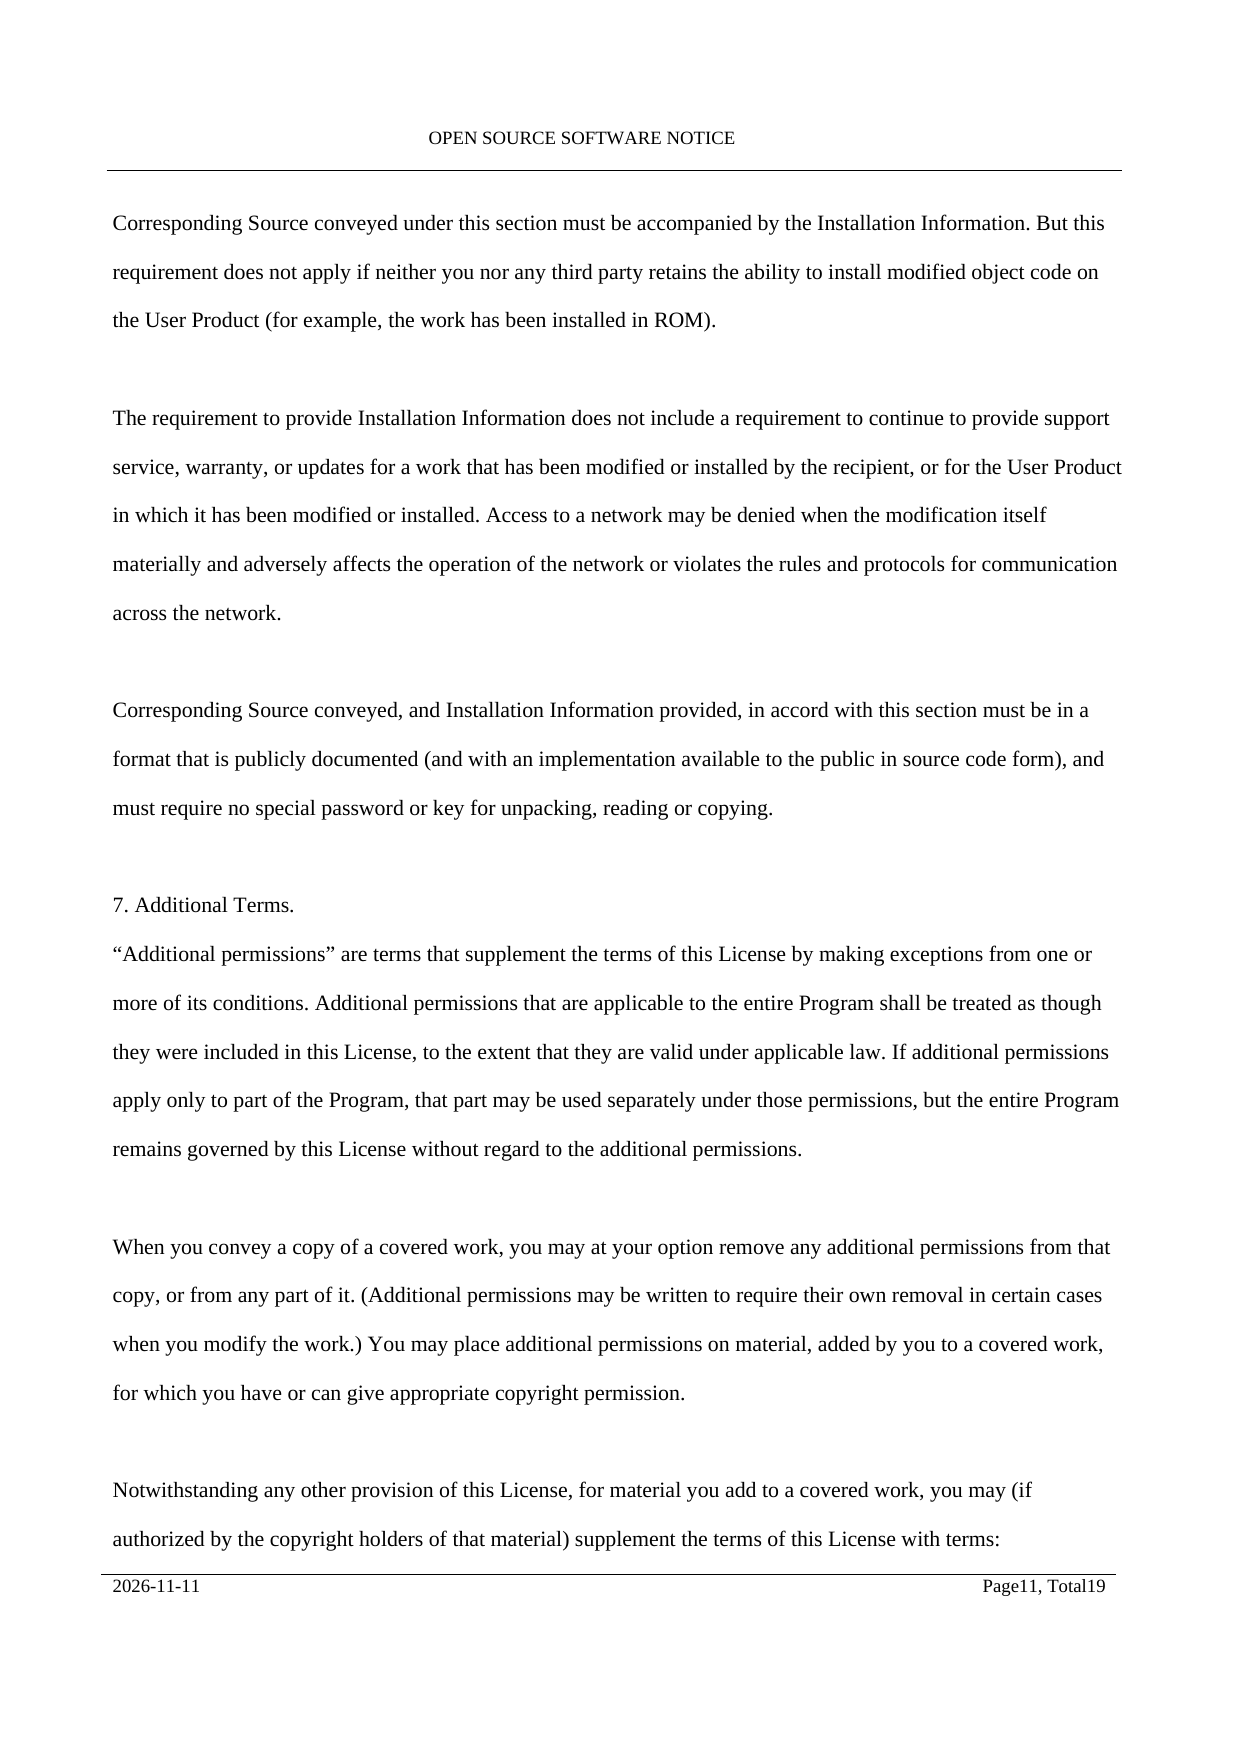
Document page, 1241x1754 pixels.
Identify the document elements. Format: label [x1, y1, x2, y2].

text [112, 206, 1128, 1555]
